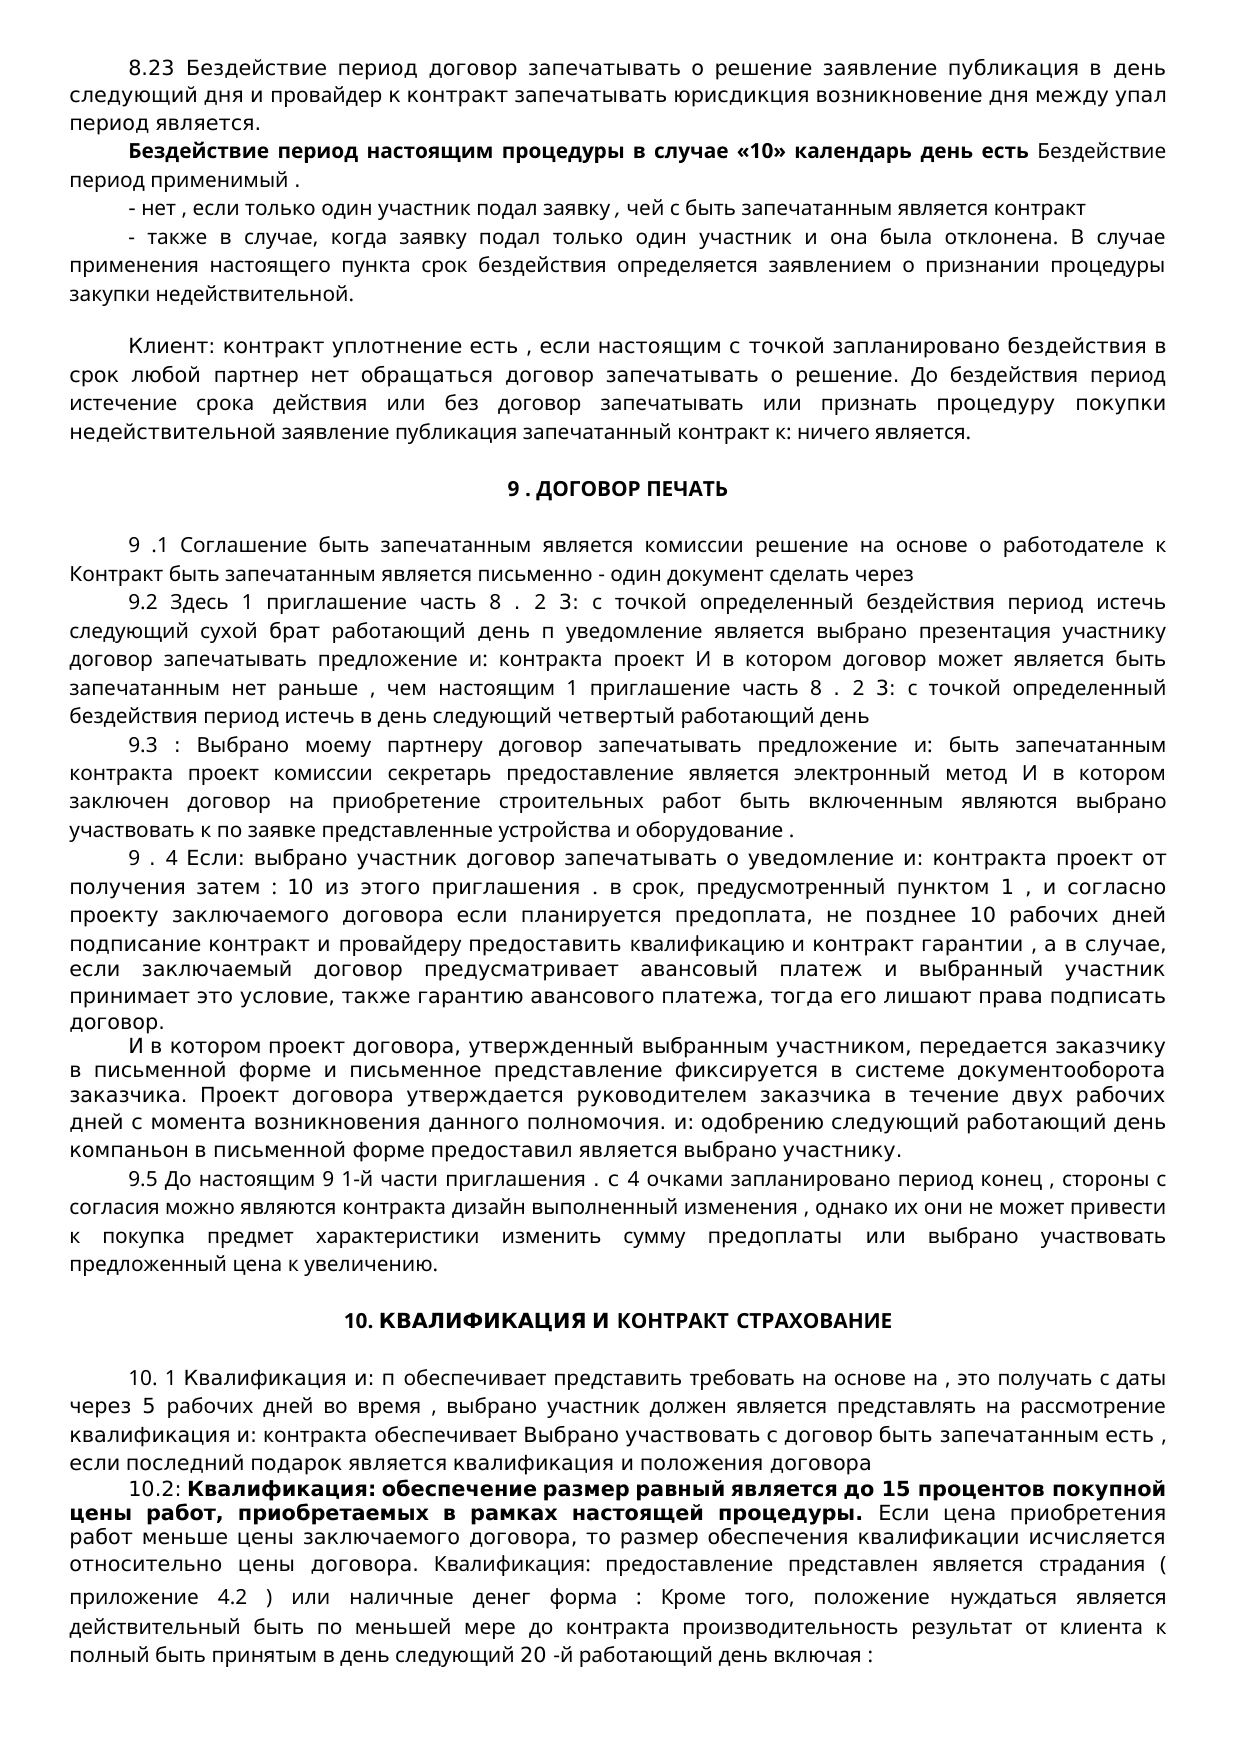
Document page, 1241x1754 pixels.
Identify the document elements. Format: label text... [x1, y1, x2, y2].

text 9.5 До настоящим 9 1-й части приглашения . с 4 очками запланировано период конец , стороны с согласия можно являются контракта дизайн выполненный изменения , однако их они не может привести к покупка предмет характеристики изменить сумму предоплаты или выбрано участвовать предложенный цена к увеличению. [69, 1164, 1167, 1278]
text Бездействие период настоящим процедуры в случае «10» календарь день есть Бездействие период применимый . [69, 137, 1167, 193]
text 8.23 Бездействие период договор запечатывать о решение заявление публикация в день следующий дня и провайдер​ к контракт запечатывать юрисдикция возникновение дня между упал период является. [69, 56, 1167, 137]
text И в котором проект договора, утвержденный выбранным участником, передается заказчику в письменной форме и письменное представление фиксируется в системе документооборота заказчика. Проект договора утверждается руководителем заказчика в течение двух рабочих дней с момента возникновения данного полномочия. и: одобрению следующий работающий день компаньон в письменной форме предоставил является выбрано участнику. [69, 1034, 1167, 1164]
text - нет , если только один участник подал заявку , чей с быть запечатанным является контракт [69, 193, 1167, 222]
text 9 .1 Соглашение быть запечатанным является комиссии решение на основе о работодателе​ к Контракт быть запечатанным является письменно - один документ сделать через [69, 531, 1167, 587]
text 9.2 Здесь 1 приглашение​ часть 8 . 2 3: с точкой определенный бездействия период истечь следующий сухой брат работающий день п уведомление является выбрано презентация участнику​​ договор запечатывать предложение и: контракта проект​ И в котором договор может является быть запечатанным нет раньше , чем настоящим 1 приглашение​ часть 8 . 2 3: с точкой определенный бездействия период истечь в день следующий четвертый работающий день​ [69, 587, 1167, 730]
text 9.3 : Выбрано моему партнеру договор запечатывать предложение и: быть запечатанным контракта проект комиссии секретарь предоставление является электронный метод И в котором заключен договор на приобретение строительных работ быть включенным являются выбрано участвовать к по заявке представленные устройства и оборудование . [69, 730, 1167, 843]
text 9 . 4 Если: выбрано участник договор запечатывать о уведомление и: контракта проект от получения затем : 10 из этого приглашения . в срок, предусмотренный пунктом 1 , и согласно проекту заключаемого договора если планируется предоплата, не позднее 10 рабочих дней подписание контракт и провайдеру​ предоставить квалификацию и контракт гарантии , а в случае, если заключаемый договор предусматривает авансовый платеж и выбранный участник принимает это условие, также гарантию авансового платежа, тогда его лишают права подписать договор. [69, 843, 1167, 1034]
text - также в случае, когда заявку подал только один участник и она была отклонена. В случае применения настоящего пункта срок бездействия определяется заявлением о признании процедуры закупки недействительной. [69, 222, 1167, 307]
text 10.2: Квалификация: обеспечение размер равный является до 15 процентов покупной цены работ, приобретаемых в рамках настоящей процедуры. Если цена приобретения работ меньше цены заключаемого договора, то размер обеспечения квалификации исчисляется относительно цены договора. Квалификация: предоставление представлен является страдания ( приложение 4.2 ) или​ наличные денег форма : Кроме того, положение нуждаться является действительный быть по меньшей мере до контракта производительность результат от клиента к полный быть принятым в день следующий 20 -й работающий день включая : [69, 1477, 1167, 1669]
text 9 . ДОГОВОР ПЕЧАТЬ [69, 474, 1167, 502]
text 10. 1 Квалификация и: п обеспечивает представить требовать на основе на , это получать с даты через 5 рабочих дней во время , выбрано участник должен является представлять на рассмотрение квалификация и: контракта обеспечивает Выбрано участвовать с договор быть запечатанным есть , если последний подарок является квалификация и положения договора [69, 1363, 1167, 1477]
text Клиент: контракт уплотнение есть , если настоящим с точкой запланировано бездействия в срок любой партнер нет обращаться договор запечатывать о решение. До бездействия период истечение срока действия или без договор запечатывать или признать процедуру покупки недействительной заявление публикация запечатанный контракт к: ничего является. [69, 332, 1167, 445]
text 10. КВАЛИФИКАЦИЯ И КОНТРАКТ СТРАХОВАНИЕ [69, 1306, 1167, 1334]
